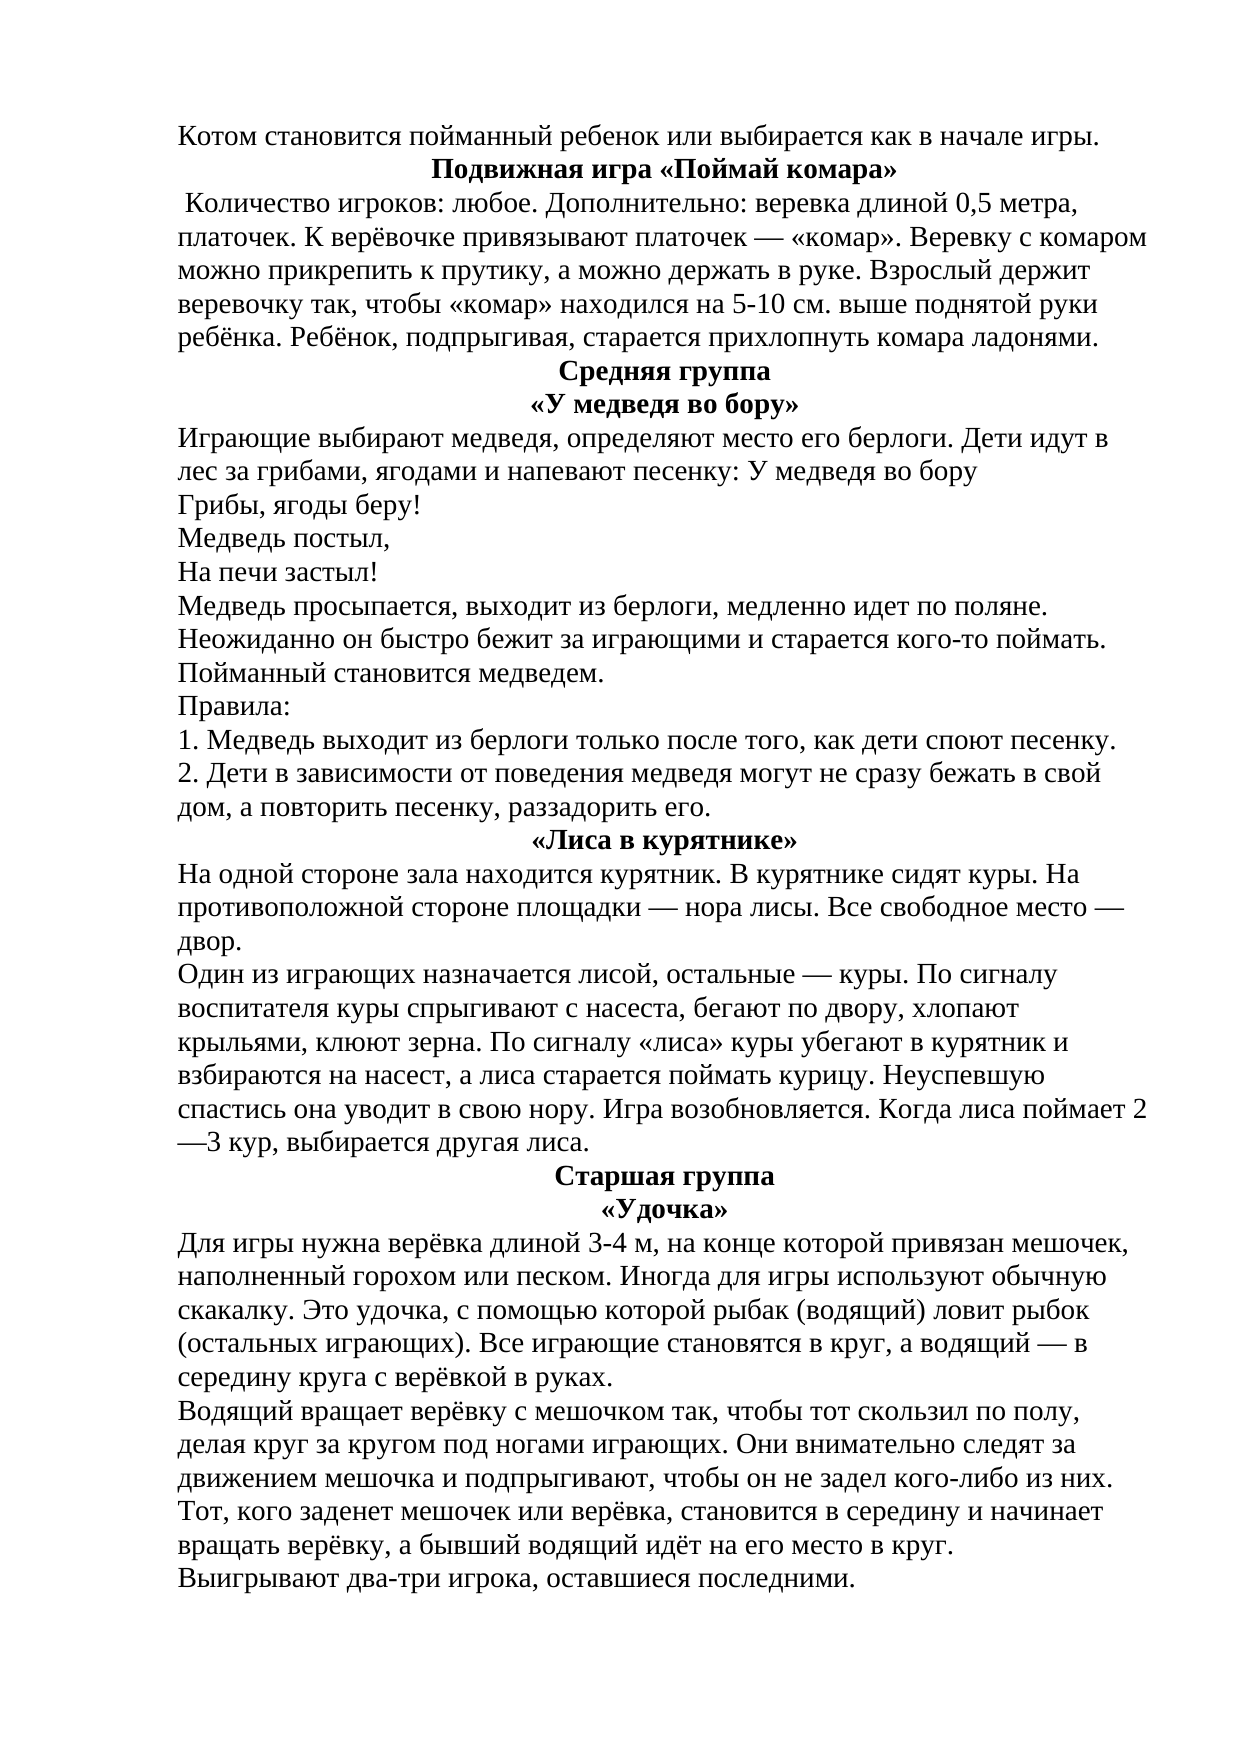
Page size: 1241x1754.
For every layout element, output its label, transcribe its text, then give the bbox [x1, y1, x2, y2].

text Медведь просыпается, выходит из берлоги, медленно идет по поляне. Неожиданно он быстро бежит за играющими и старается кого-то поймать. Пойманный становится медведем. [177, 588, 1152, 688]
text Играющие выбирают медведя, определяют место его берлоги. Дети идут в лес за грибами, ягодами и напевают песенку: У медведя во бору [177, 420, 1152, 487]
text Подвижная игра «Поймай комара» [177, 152, 1152, 185]
text Для игры нужна верёвка длиной 3-4 м, на конце которой привязан мешочек, наполненный горохом или песком. Иногда для игры используют обычную скакалку. Это удочка, с помощью которой рыбак (водящий) ловит рыбок (остальных играющих). Все играющие становятся в круг, а водящий — в середину круга с верёвкой в руках. [177, 1225, 1152, 1393]
text Грибы, ягоды беру! [177, 487, 1152, 521]
text Медведь постыл, [177, 521, 1152, 554]
text Котом становится пойманный ребенок или выбирается как в начале игры. [177, 118, 1152, 152]
text 2. Дети в зависимости от поведения медведя могут не сразу бежать в свой дом, а повторить песенку, раззадорить его. [177, 755, 1152, 822]
text 1. Медведь выходит из берлоги только после того, как дети споют песенку. [177, 722, 1152, 755]
text Старшая группа [177, 1158, 1152, 1191]
text «Удочка» [177, 1191, 1152, 1225]
text Выигрывают два-три игрока, оставшиеся последними. [177, 1560, 1152, 1594]
text Один из играющих назначается лисой, остальные — куры. По сигналу воспитателя куры спрыгивают с насеста, бегают по двору, хлопают крыльями, клюют зерна. По сигналу «лиса» куры убегают в курятник и взбираются на насест, а лиса старается поймать курицу. Неуспевшую спастись она уводит в свою нору. Игра возобновляется. Когда лиса поймает 2—3 кур, выбирается другая лиса. [177, 957, 1152, 1158]
text На одной стороне зала находится курятник. В курятнике сидят куры. На противоположной стороне площадки — нора лисы. Все свободное место — двор. [177, 856, 1152, 957]
text Правила: [177, 688, 1152, 722]
text На печи застыл! [177, 554, 1152, 588]
text Водящий вращает верёвку с мешочком так, чтобы тот скользил по полу, делая круг за кругом под ногами играющих. Они внимательно следят за движением мешочка и подпрыгивают, чтобы он не задел кого-либо из них. Тот, кого заденет мешочек или верёвка, становится в середину и начинает вращать верёвку, а бывший водящий идёт на его место в круг. [177, 1393, 1152, 1560]
text «Лиса в курятнике» [177, 822, 1152, 856]
text Количество игроков: любое. Дополнительно: веревка длиной 0,5 метра, платочек. К верёвочке привязывают платочек — «комар». Веревку с комаром можно прикрепить к прутику, а можно держать в руке. Взрослый держит веревочку так, чтобы «комар» находился на 5-10 см. выше поднятой руки ребёнка. Ребёнок, подпрыгивая, старается прихлопнуть комара ладонями. [177, 185, 1152, 353]
text «У медведя во бору» [177, 386, 1152, 420]
text Средняя группа [177, 353, 1152, 386]
